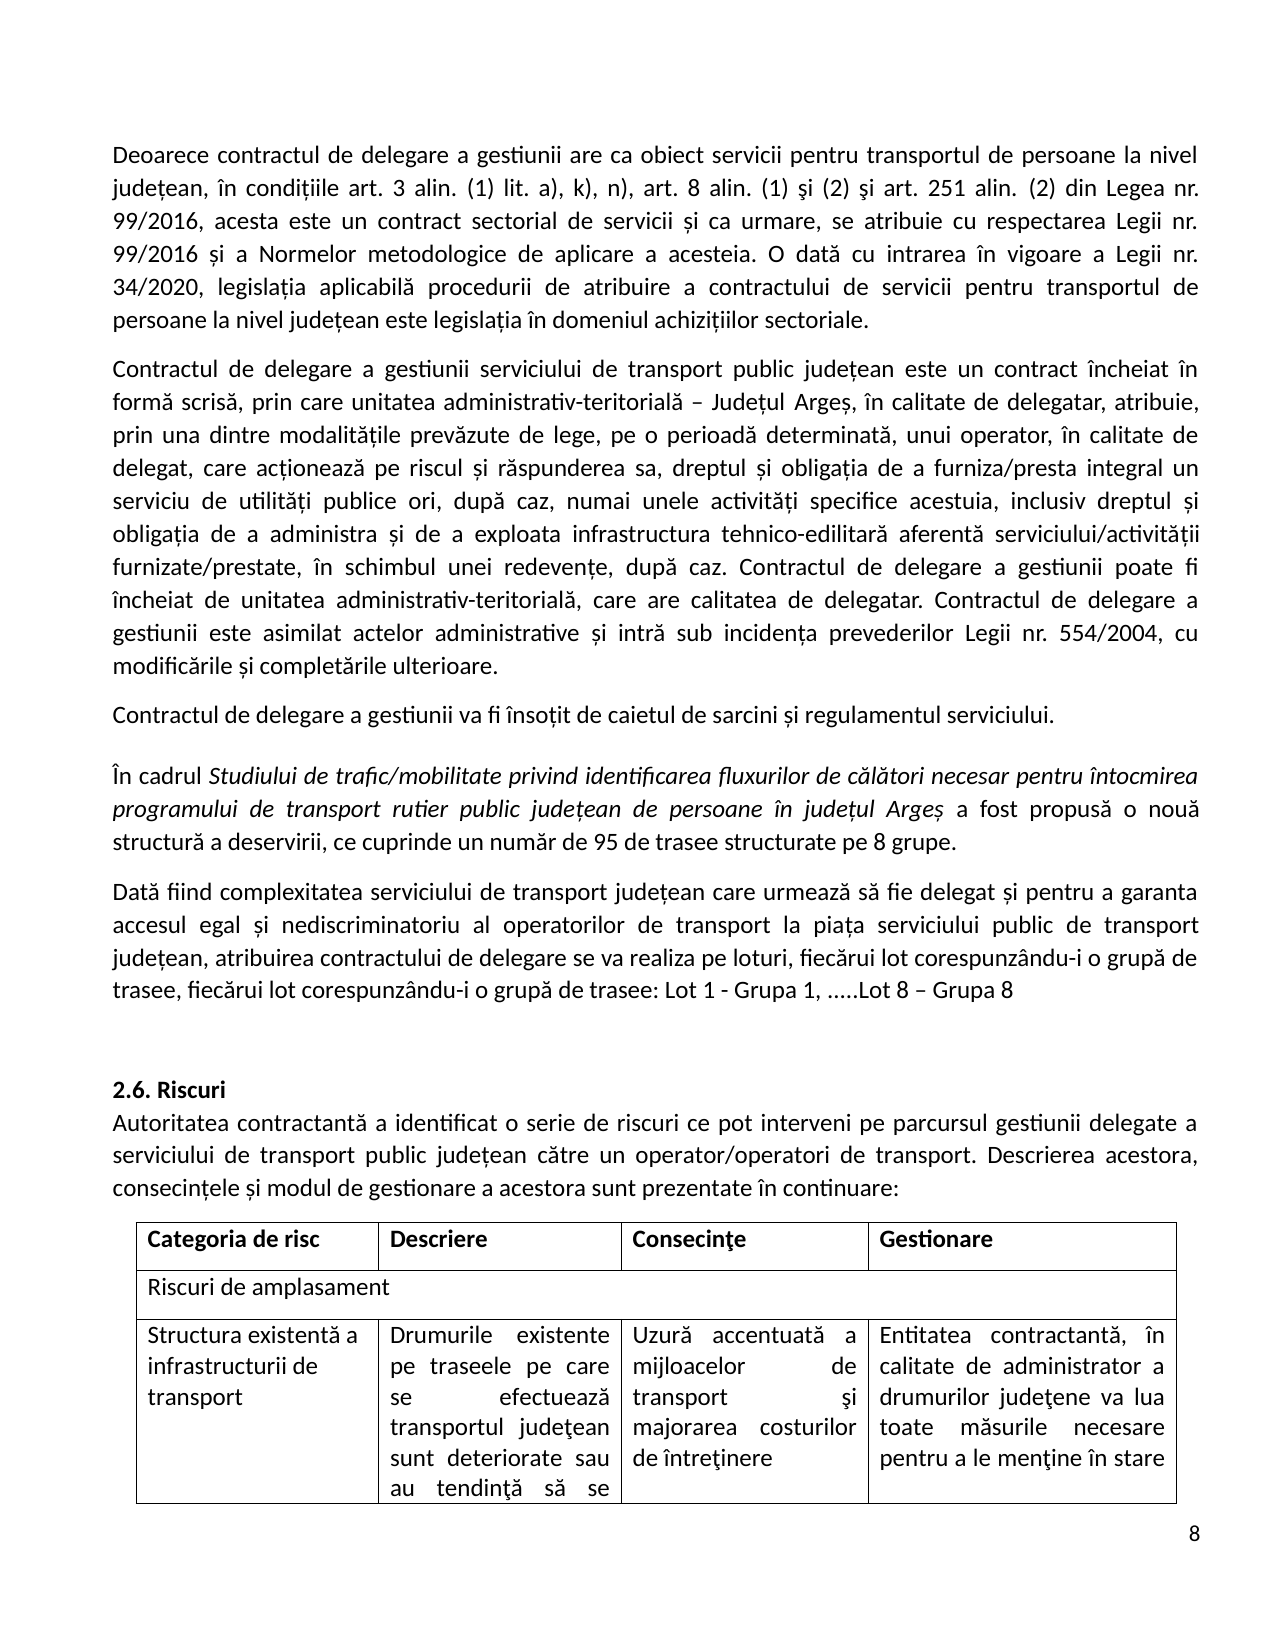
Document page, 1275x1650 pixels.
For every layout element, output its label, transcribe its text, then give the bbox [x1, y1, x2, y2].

table_header Gestionare [869, 1223, 1176, 1270]
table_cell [622, 1320, 868, 1503]
subtitle 2.6. Riscuri [112, 1074, 1200, 1104]
table_cell Riscuri de amplasament [137, 1271, 1176, 1319]
table_header Consecinţe [622, 1223, 868, 1270]
text În cadrul Studiului de trafic/mobilitate privind identificarea fluxurilor de călători necesar pentru întocmirea programului de transport rutier public județean de persoane în judeţul Argeş a fost propusă o nouă structură a deservirii, ce cuprinde un număr de 95 de trasee structurate pe 8 grupe. [112, 761, 1200, 857]
text Contractul de delegare a gestiunii va fi însoţit de caietul de sarcini şi regulamentul serviciului. [112, 699, 1200, 730]
text Autoritatea contractantă a identificat o serie de riscuri ce pot interveni pe parcursul gestiunii delegate a serviciului de transport public judeţean către un operator/operatori de transport. Descrierea acestora, consecinţele şi modul de gestionare a acestora sunt prezentate în continuare: [112, 1107, 1200, 1203]
text Deoarece contractul de delegare a gestiunii are ca obiect servicii pentru transportul de persoane la nivel judeţean, în condiţiile art. 3 alin. (1) lit. a), k), n), art. 8 alin. (1) şi (2) şi art. 251 alin. (2) din Legea nr. 99/2016, acesta este un contract sectorial de servicii şi ca urmare, se atribuie cu respectarea Legii nr. 99/2016 şi a Normelor metodologice de aplicare a acesteia. O dată cu intrarea în vigoare a Legii nr. 34/2020, legislaţia aplicabilă procedurii de atribuire a contractului de servicii pentru transportul de persoane la nivel judeţean este legislaţia în domeniul achiziţiilor sectoriale. [112, 139, 1200, 334]
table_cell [379, 1320, 621, 1503]
text Contractul de delegare a gestiunii serviciului de transport public judeţean este un contract încheiat în formă scrisă, prin care unitatea administrativ-teritorială – Judeţul Argeș, în calitate de delegatar, atribuie, prin una dintre modalitățile prevăzute de lege, pe o perioadă determinată, unui operator, în calitate de delegat, care acționează pe riscul și răspunderea sa, dreptul și obligația de a furniza/presta integral un serviciu de utilități publice ori, după caz, numai unele activități specifice acestuia, inclusiv dreptul și obligația de a administra și de a exploata infrastructura tehnico-edilitară aferentă serviciului/activității furnizate/prestate, în schimbul unei redevențe, după caz. Contractul de delegare a gestiunii poate fi încheiat de unitatea administrativ-teritorială, care are calitatea de delegatar. Contractul de delegare a gestiunii este asimilat actelor administrative și intră sub incidența prevederilor Legii nr. 554/2004, cu modificările și completările ulterioare. [112, 354, 1200, 680]
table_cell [137, 1320, 378, 1503]
text Dată fiind complexitatea serviciului de transport judeţean care urmează să fie delegat şi pentru a garanta accesul egal și nediscriminatoriu al operatorilor de transport la piața serviciului public de transport județean, atribuirea contractului de delegare se va realiza pe loturi, fiecărui lot corespunzându-i o grupă de trasee, fiecărui lot corespunzându-i o grupă de trasee: Lot 1 - Grupa 1, .....Lot 8 – Grupa 8 [112, 876, 1200, 1005]
table_header Descriere [379, 1223, 621, 1270]
table_header Categoria de risc [137, 1223, 378, 1270]
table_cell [869, 1320, 1176, 1503]
